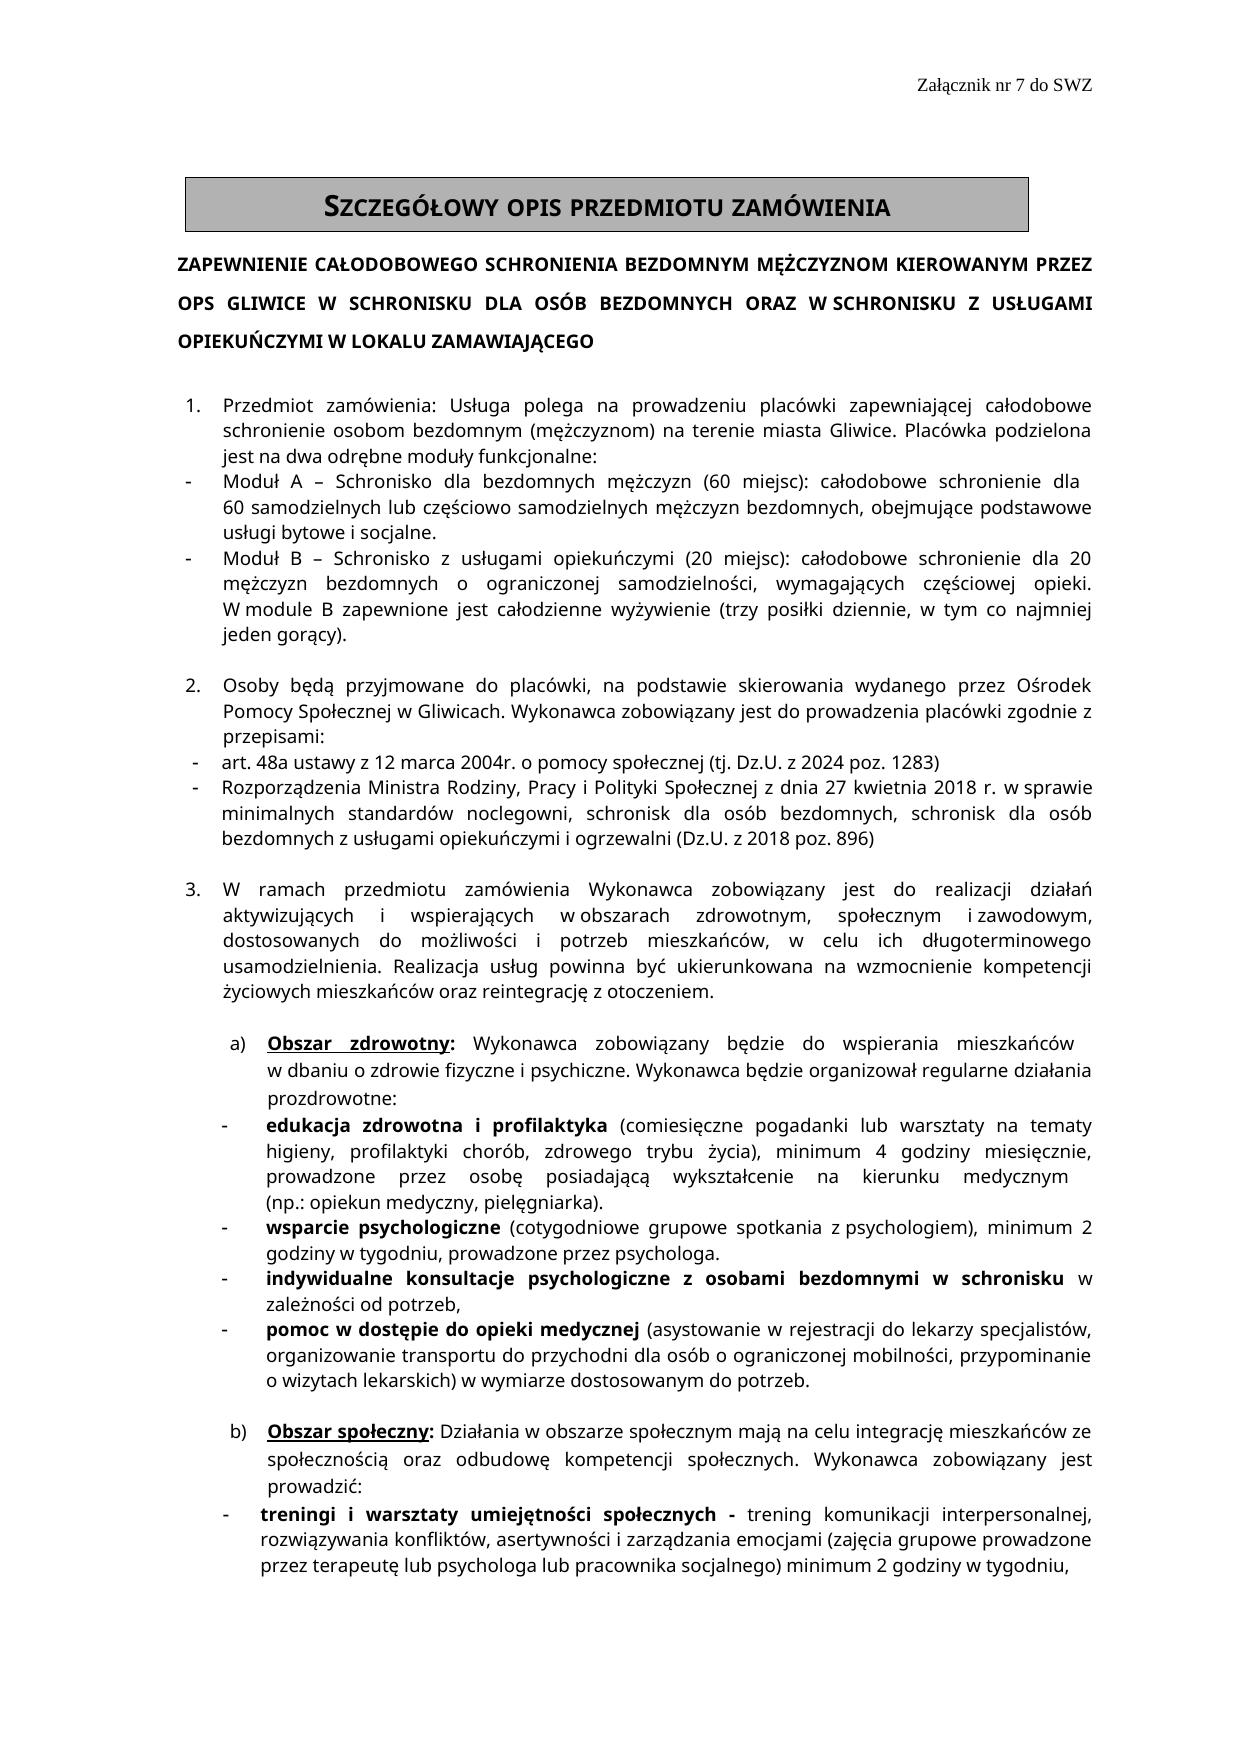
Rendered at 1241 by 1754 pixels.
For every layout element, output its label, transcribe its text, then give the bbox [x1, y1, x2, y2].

list wsparcie psychologiczne (cotygodniowe grupowe spotkania z psychologiem), minimum 2 godziny w tygodniu, prowadzone przez psychologa. [221, 1214, 1093, 1266]
list Moduł B – Schronisko z usługami opiekuńczymi (20 miejsc): całodobowe schronienie dla 20 mężczyzn bezdomnych o ograniczonej samodzielności, wymagających częściowej opieki. W module B zapewnione jest całodzienne wyżywienie (trzy posiłki dziennie, w tym co najmniej jeden gorący). [185, 545, 1093, 647]
list edukacja zdrowotna i profilaktyka (comiesięczne pogadanki lub warsztaty na tematy higieny, profilaktyki chorób, zdrowego trybu życia), minimum 4 godziny miesięcznie, prowadzone przez osobę posiadającą wykształcenie na kierunku medycznym (np.: opiekun medyczny, pielęgniarka). [221, 1112, 1093, 1214]
list W ramach przedmiotu zamówienia Wykonawca zobowiązany jest do realizacji działań aktywizujących i wspierających w obszarach zdrowotnym, społecznym i zawodowym, dostosowanych do możliwości i potrzeb mieszkańców, w celu ich długoterminowego usamodzielnienia. Realizacja usług powinna być ukierunkowana na wzmocnienie kompetencji życiowych mieszkańców oraz reintegrację z otoczeniem. [185, 877, 1093, 1004]
list Moduł A – Schronisko dla bezdomnych mężczyzn (60 miejsc): całodobowe schronienie dla 60 samodzielnych lub częściowo samodzielnych mężczyzn bezdomnych, obejmujące podstawowe usługi bytowe i socjalne. [185, 468, 1093, 545]
list Obszar zdrowotny: Wykonawca zobowiązany będzie do wspierania mieszkańców w dbaniu o zdrowie fizyczne i psychiczne. Wykonawca będzie organizował regularne działania prozdrowotne: [229, 1030, 1093, 1110]
list Obszar społeczny: Działania w obszarze społecznym mają na celu integrację mieszkańców ze społecznością oraz odbudowę kompetencji społecznych. Wykonawca zobowiązany jest prowadzić: [229, 1419, 1093, 1499]
text ZAPEWNIENIE CAŁODOBOWEGO SCHRONIENIA BEZDOMNYM MĘŻCZYZNOM KIEROWANYM PRZEZ OPS GLIWICE W SCHRONISKU DLA OSÓB BEZDOMNYCH ORAZ W SCHRONISKU Z USŁUGAMI OPIEKUŃCZYMI W LOKALU ZAMAWIAJĄCEGO [177, 252, 1093, 354]
list indywidualne konsultacje psychologiczne z osobami bezdomnymi w schronisku w zależności od potrzeb, [221, 1266, 1093, 1317]
list treningi i warsztaty umiejętności społecznych - trening komunikacji interpersonalnej, rozwiązywania konfliktów, asertywności i zarządzania emocjami (zajęcia grupowe prowadzone przez terapeutę lub psychologa lub pracownika socjalnego) minimum 2 godziny w tygodniu, [223, 1501, 1093, 1578]
list pomoc w dostępie do opieki medycznej (asystowanie w rejestracji do lekarzy specjalistów, organizowanie transportu do przychodni dla osób o ograniczonej mobilności, przypominanie o wizytach lekarskich) w wymiarze dostosowanym do potrzeb. [221, 1317, 1093, 1393]
list art. 48a ustawy z 12 marca 2004r. o pomocy społecznej (tj. Dz.U. z 2024 poz. 1283) [192, 749, 1093, 775]
list Osoby będą przyjmowane do placówki, na podstawie skierowania wydanego przez Ośrodek Pomocy Społecznej w Gliwicach. Wykonawca zobowiązany jest do prowadzenia placówki zgodnie z przepisami: [185, 673, 1093, 749]
list Przedmiot zamówienia: Usługa polega na prowadzeniu placówki zapewniającej całodobowe schronienie osobom bezdomnym (mężczyznom) na terenie miasta Gliwice. Placówka podzielona jest na dwa odrębne moduły funkcjonalne: [185, 392, 1093, 468]
list Rozporządzenia Ministra Rodziny, Pracy i Polityki Społecznej z dnia 27 kwietnia 2018 r. w sprawie minimalnych standardów noclegowni, schronisk dla osób bezdomnych, schronisk dla osób bezdomnych z usługami opiekuńczymi i ogrzewalni (Dz.U. z 2018 poz. 896) [192, 775, 1093, 851]
